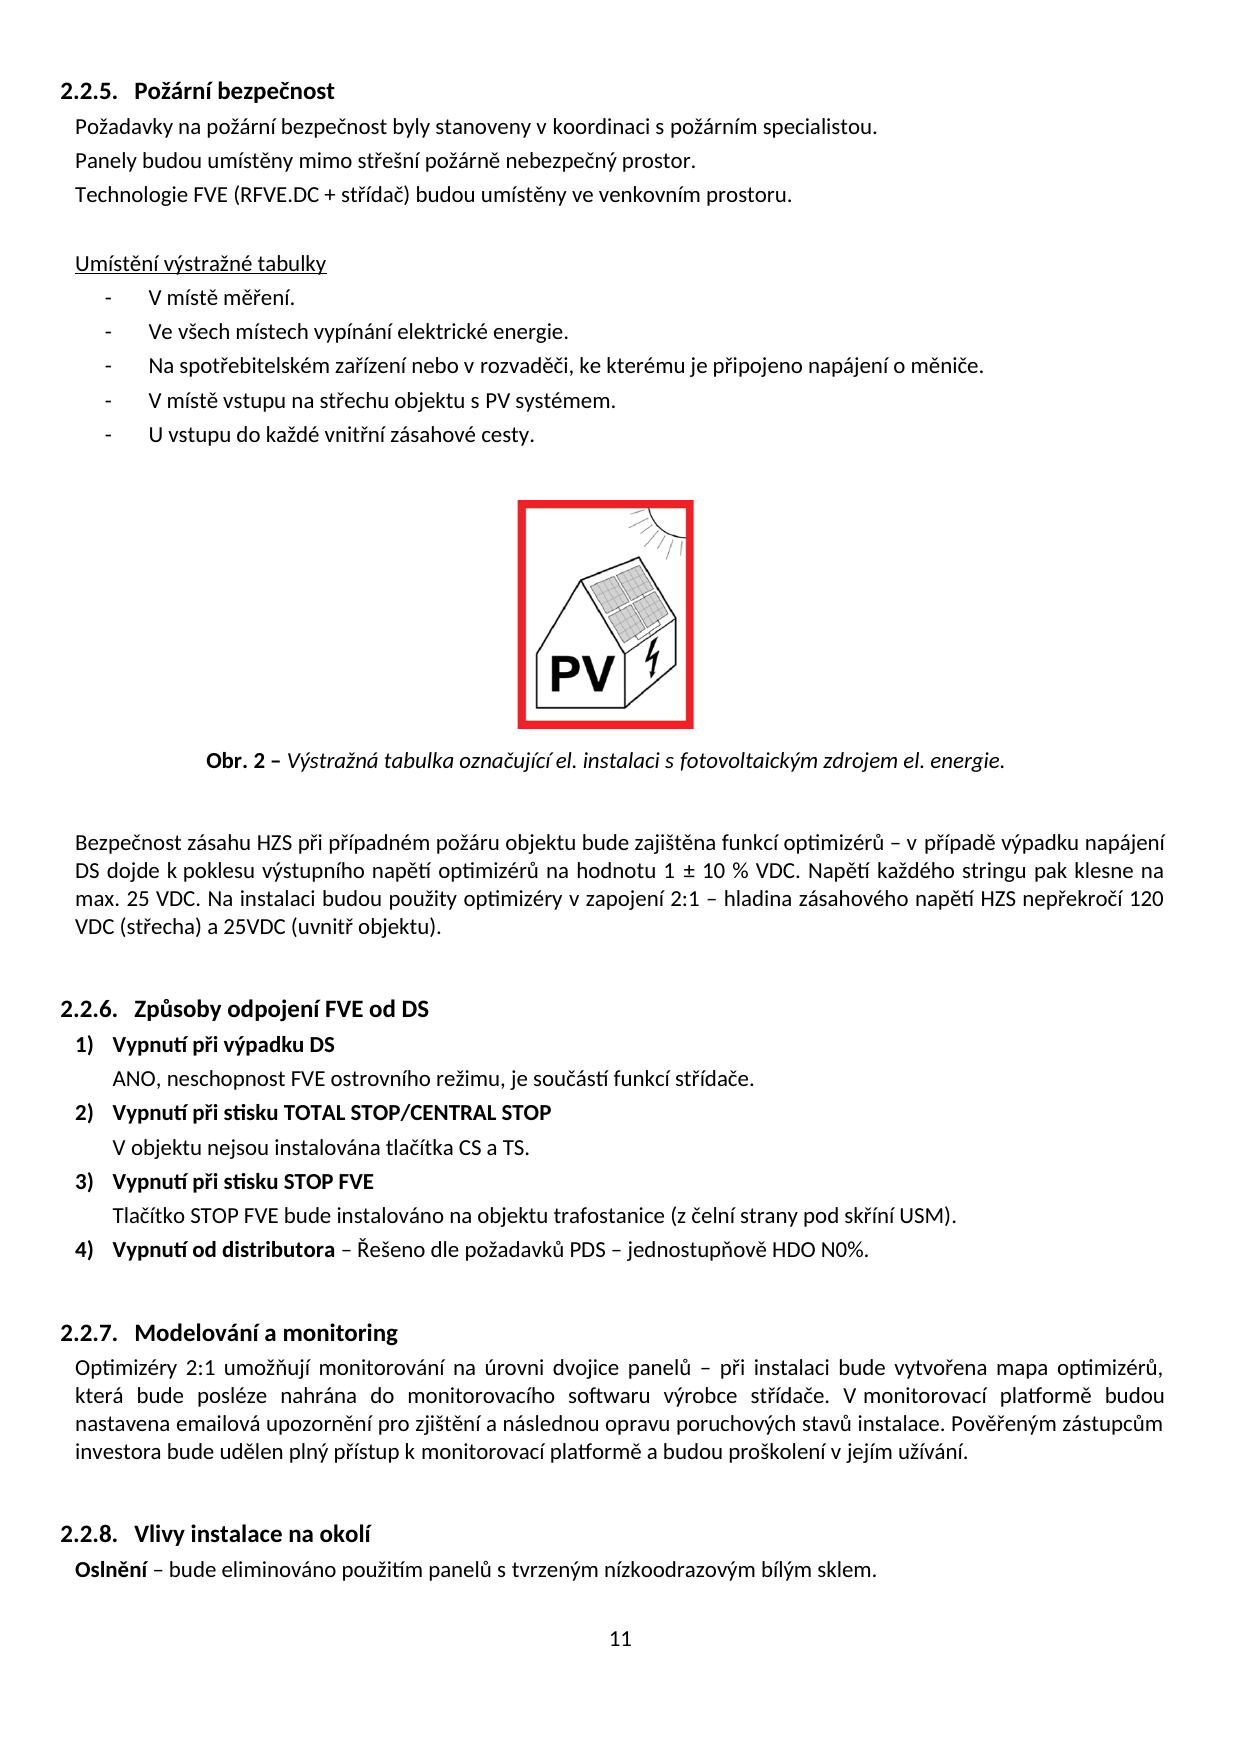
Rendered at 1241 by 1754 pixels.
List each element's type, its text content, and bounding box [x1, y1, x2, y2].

list Vypnutí při stisku STOP FVE [75, 1167, 1165, 1195]
list Na spotřebitelském zařízení nebo v rozvaděči, ke kterému je připojeno napájení o měniče. [104, 352, 1165, 380]
text ANO, neschopnost FVE ostrovního režimu, je součástí funkcí střídače. [112, 1064, 1165, 1092]
text Technologie FVE (RFVE.DC + střídač) budou umístěny ve venkovním prostoru. [75, 180, 1165, 208]
list Vypnutí od distributora – Řešeno dle požadavků PDS – jednostupňově HDO N0%. [75, 1236, 1165, 1264]
list Vypnutí při výpadku DS [75, 1030, 1165, 1058]
list Vypnutí při stisku TOTAL STOP/CENTRAL STOP [75, 1098, 1165, 1127]
text Panely budou umístěny mimo střešní požárně nebezpečný prostor. [75, 146, 1165, 174]
text V objektu nejsou instalována tlačítka CS a TS. [112, 1133, 1165, 1161]
text Požadavky na požární bezpečnost byly stanoveny v koordinaci s požárním specialistou. [75, 112, 1165, 140]
text Oslnění – bude eliminováno použitím panelů s tvrzeným nízkoodrazovým bílým sklem. [75, 1555, 1165, 1583]
text Bezpečnost zásahu HZS při případném požáru objektu bude zajištěna funkcí optimizérů – v případě výpadku napájení DS dojde k poklesu výstupního napětí optimizérů na hodnotu 1 ± 10 % VDC. Napětí každého stringu pak klesne na max. 25 VDC. Na instalaci budou použity optimizéry v zapojení 2:1 – hladina zásahového napětí HZS nepřekročí 120 VDC (střecha) a 25VDC (uvnitř objektu). [75, 828, 1165, 940]
list V místě měření. [104, 283, 1165, 311]
picture [517, 500, 694, 729]
list Ve všech místech vypínání elektrické energie. [104, 317, 1165, 345]
text Požární bezpečnost [60, 75, 1165, 106]
text Umístění výstražné tabulky [75, 249, 1165, 277]
text Způsoby odpojení FVE od DS [60, 993, 1165, 1024]
text Tlačítko STOP FVE bude instalováno na objektu trafostanice (z čelní strany pod skříní USM). [112, 1201, 1165, 1229]
text Modelování a monitoring [60, 1317, 1165, 1347]
list V místě vstupu na střechu objektu s PV systémem. [104, 386, 1165, 414]
text Optimizéry 2:1 umožňují monitorování na úrovni dvojice panelů – při instalaci bude vytvořena mapa optimizérů, která bude posléze nahrána do monitorovacího softwaru výrobce střídače. V monitorovací platformě budou nastavena emailová upozornění pro zjištění a následnou opravu poruchových stavů instalace. Pověřeným zástupcům investora bude udělen plný přístup k monitorovací platformě a budou proškolení v jejím užívání. [75, 1353, 1165, 1466]
text Vlivy instalace na okolí [60, 1518, 1165, 1549]
list U vstupu do každé vnitřní zásahové cesty. [104, 420, 1165, 448]
